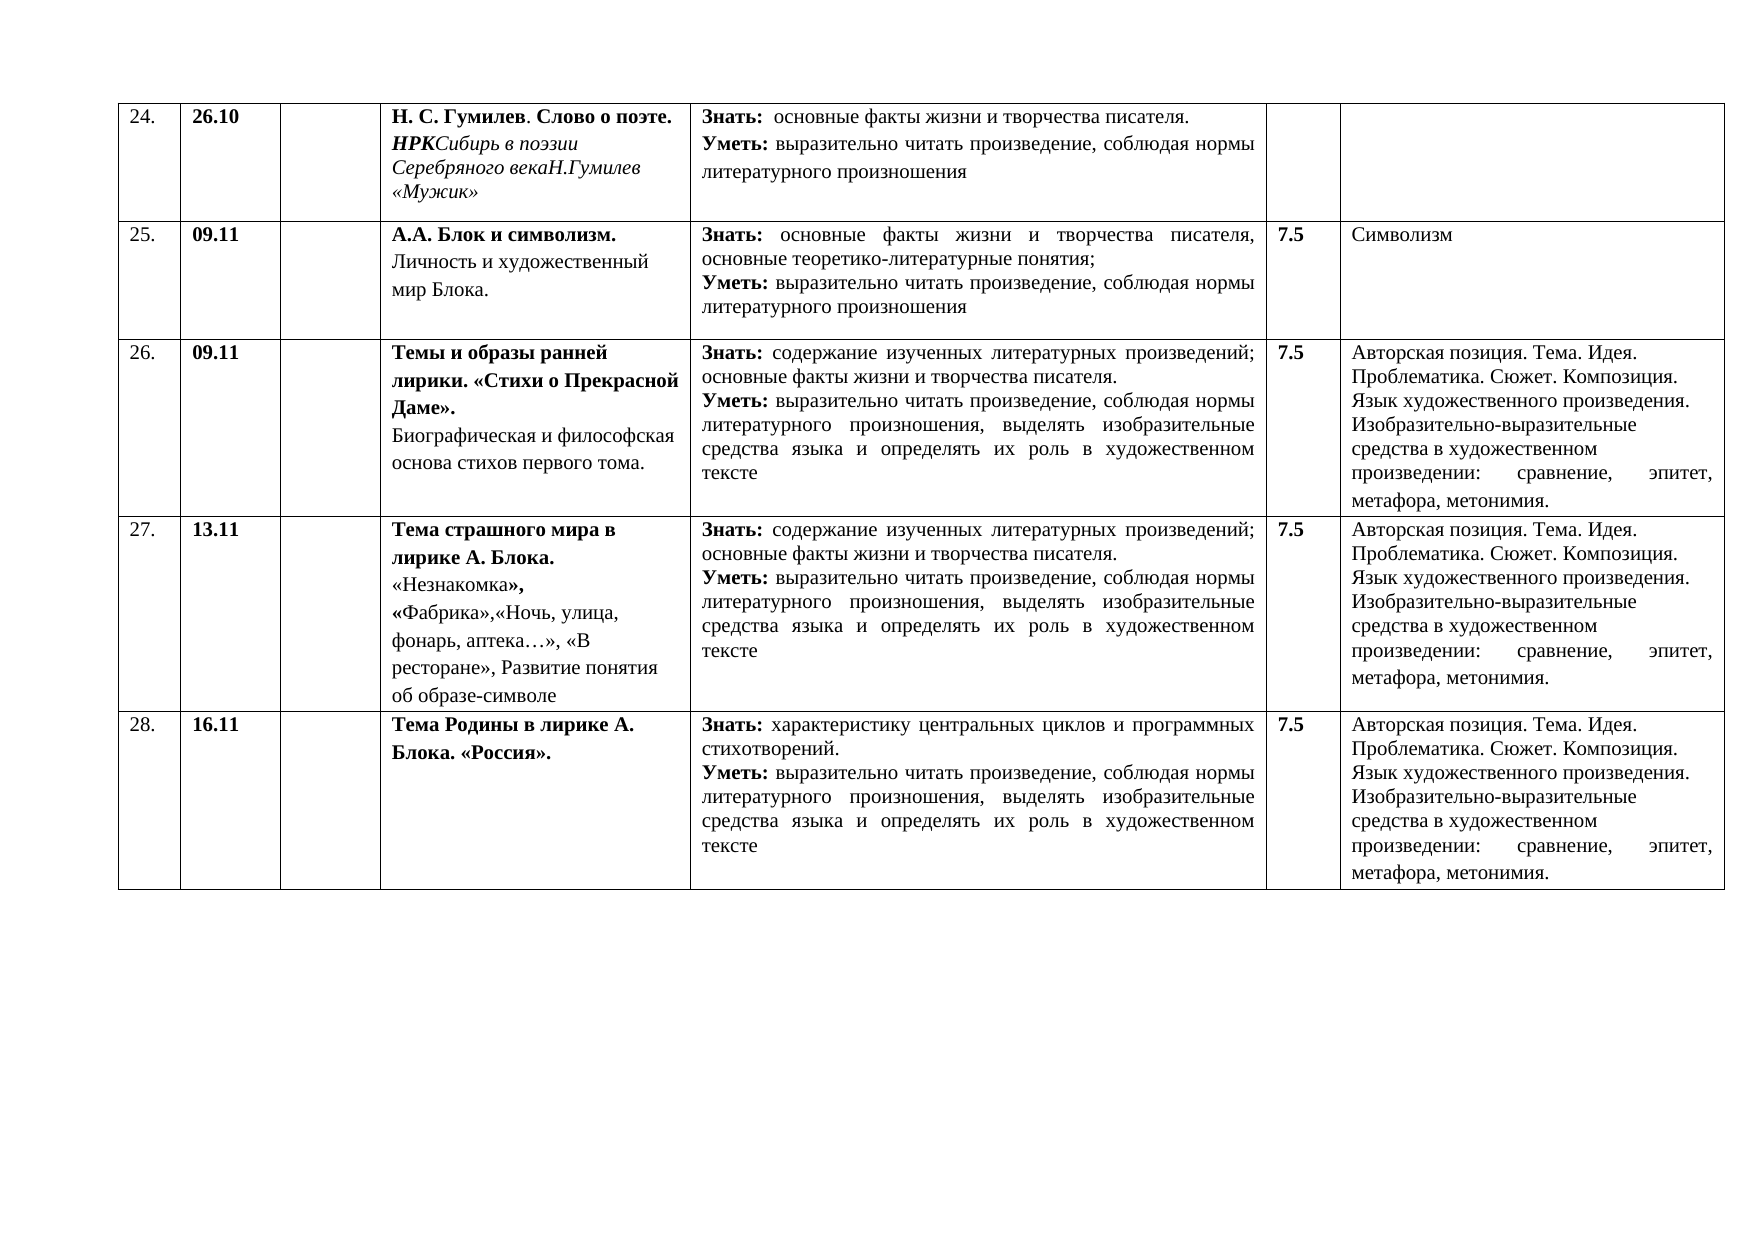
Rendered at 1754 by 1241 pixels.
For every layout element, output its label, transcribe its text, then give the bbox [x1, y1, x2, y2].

table_cell [119, 340, 180, 516]
table_cell Символизм [1341, 222, 1724, 339]
table_cell [119, 104, 180, 221]
table_cell 7.5 [1267, 712, 1340, 888]
table_cell [281, 340, 380, 516]
table_cell Н. С. Гумилев. Слово о поэте. НРКСибирь в поэзии Серебряного векаН.Гумилев «Мужик» [381, 104, 690, 221]
table_cell 13.11 [181, 517, 280, 711]
table_cell 7.5 [1267, 222, 1340, 339]
table_cell [119, 712, 180, 888]
table_cell Темы и образы ранней лирики. «Стихи о Прекрасной Даме». Биографическая и философская основа стихов первого тома. [381, 340, 690, 516]
table_cell [1267, 104, 1340, 221]
table_cell [1341, 104, 1724, 221]
table_cell Тема Родины в лирике А. Блока. «Россия». [381, 712, 690, 888]
table_cell 7.5 [1267, 340, 1340, 516]
table_cell А.А. Блок и символизм. Личность и художественный мир Блока. [381, 222, 690, 339]
table_cell Знать: характеристику центральных циклов и программных стихотворений. Уметь: выразительно читать произведение, соблюдая нормы литературного произношения, выделять изобразительные средства языка и определять их роль в художественном тексте [691, 712, 1266, 888]
table_cell Знать: содержание изученных литературных произведений; основные факты жизни и творчества писателя. Уметь: выразительно читать произведение, соблюдая нормы литературного произношения, выделять изобразительные средства языка и определять их роль в художественном тексте [691, 340, 1266, 516]
table_cell 7.5 [1267, 517, 1340, 711]
table_cell [281, 104, 380, 221]
table_cell [119, 517, 180, 711]
table_cell Знать: основные факты жизни и творчества писателя. Уметь: выразительно читать произведение, соблюдая нормы литературного произношения [691, 104, 1266, 221]
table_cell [1341, 712, 1724, 888]
table_cell [281, 712, 380, 888]
table_cell Знать: содержание изученных литературных произведений; основные факты жизни и творчества писателя. Уметь: выразительно читать произведение, соблюдая нормы литературного произношения, выделять изобразительные средства языка и определять их роль в художественном тексте [691, 517, 1266, 711]
table_cell [281, 517, 380, 711]
table_cell 16.11 [181, 712, 280, 888]
table_cell [119, 222, 180, 339]
table_cell Знать: основные факты жизни и творчества писателя, основные теоретико-литературные понятия; Уметь: выразительно читать произведение, соблюдая нормы литературного произношения [691, 222, 1266, 339]
table_cell Тема страшного мира в лирике А. Блока. «Незнакомка», «Фабрика»,«Ночь, улица, фонарь, аптека…», «В ресторане», Развитие понятия об образе-символе [381, 517, 690, 711]
table_cell 26.10 [181, 104, 280, 221]
table_cell 09.11 [181, 340, 280, 516]
table_cell 09.11 [181, 222, 280, 339]
table_cell [281, 222, 380, 339]
